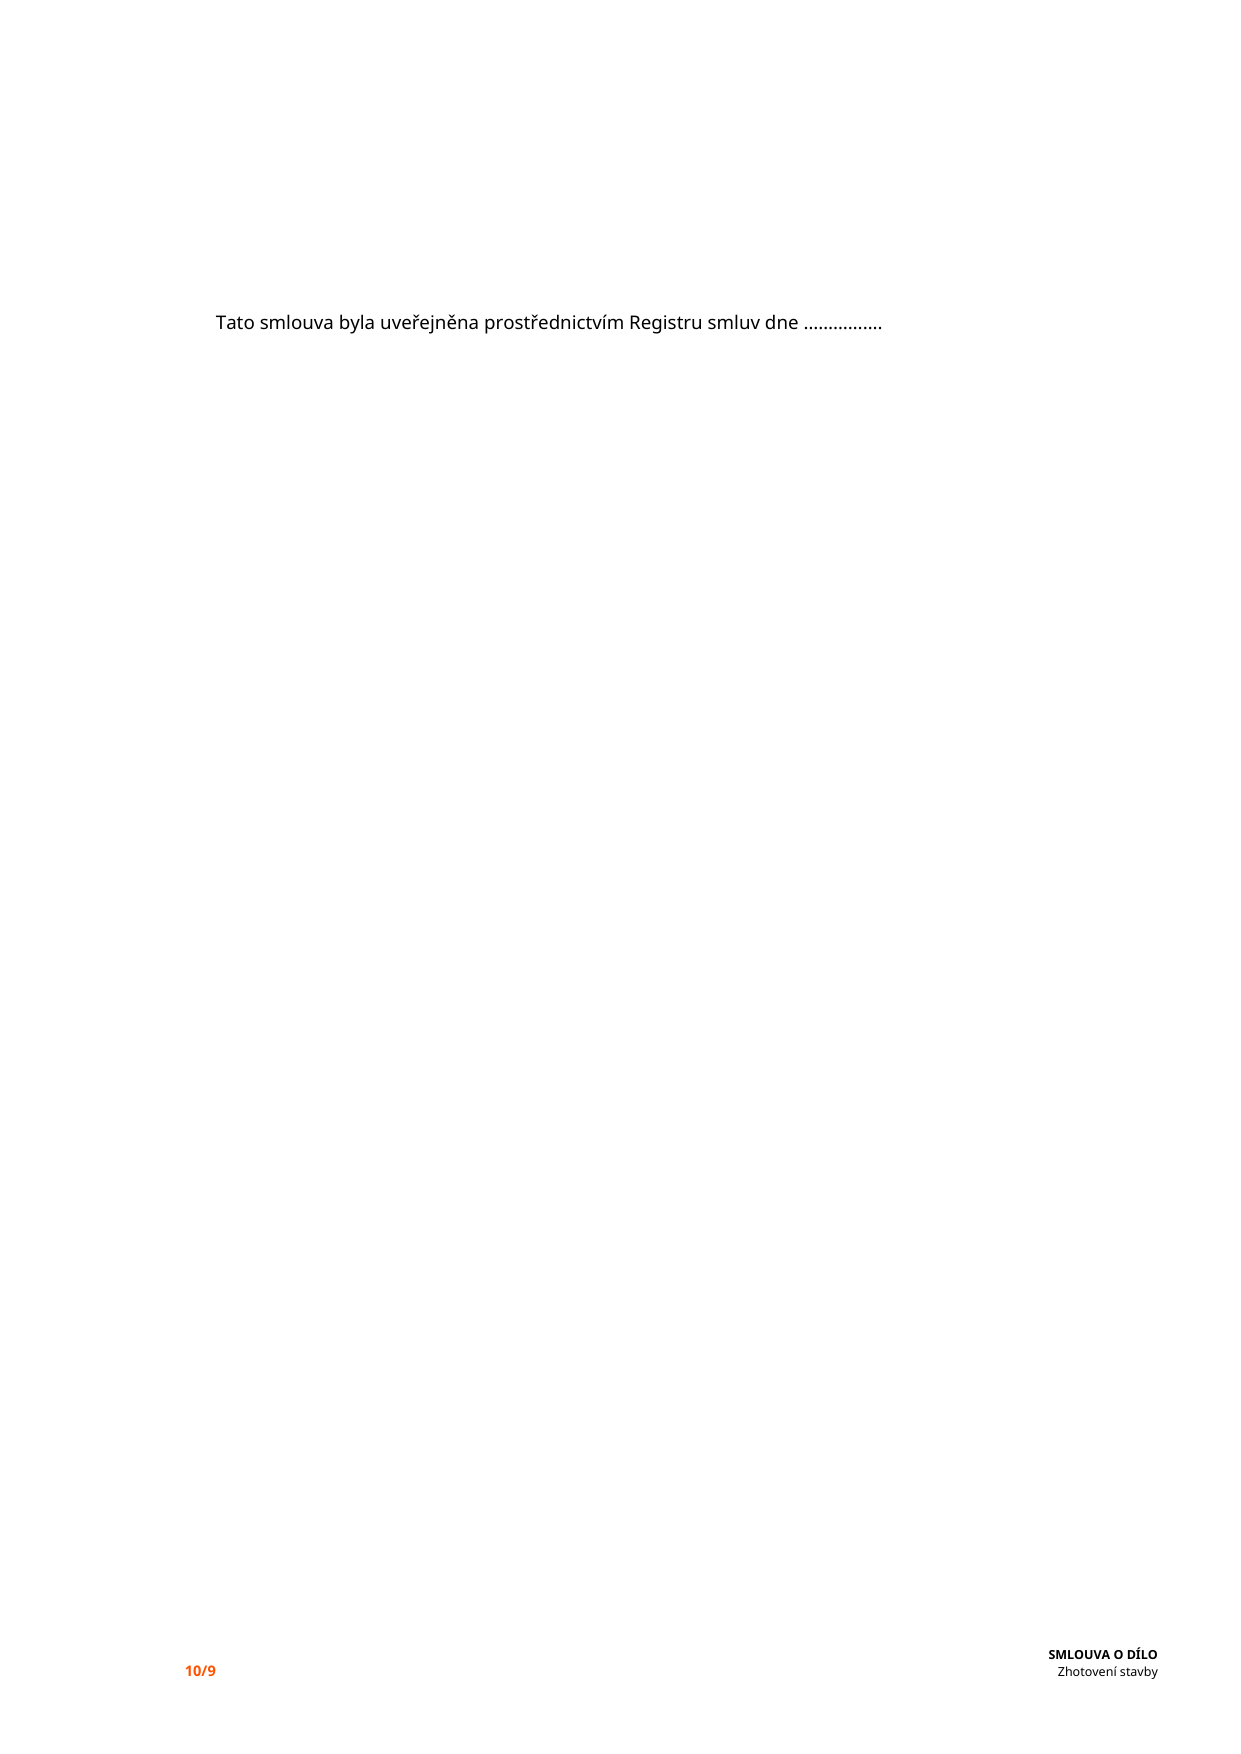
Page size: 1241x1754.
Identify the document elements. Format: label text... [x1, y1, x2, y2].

text Tato smlouva byla uveřejněna prostřednictvím Registru smluv dne ……………. [216, 309, 1093, 335]
